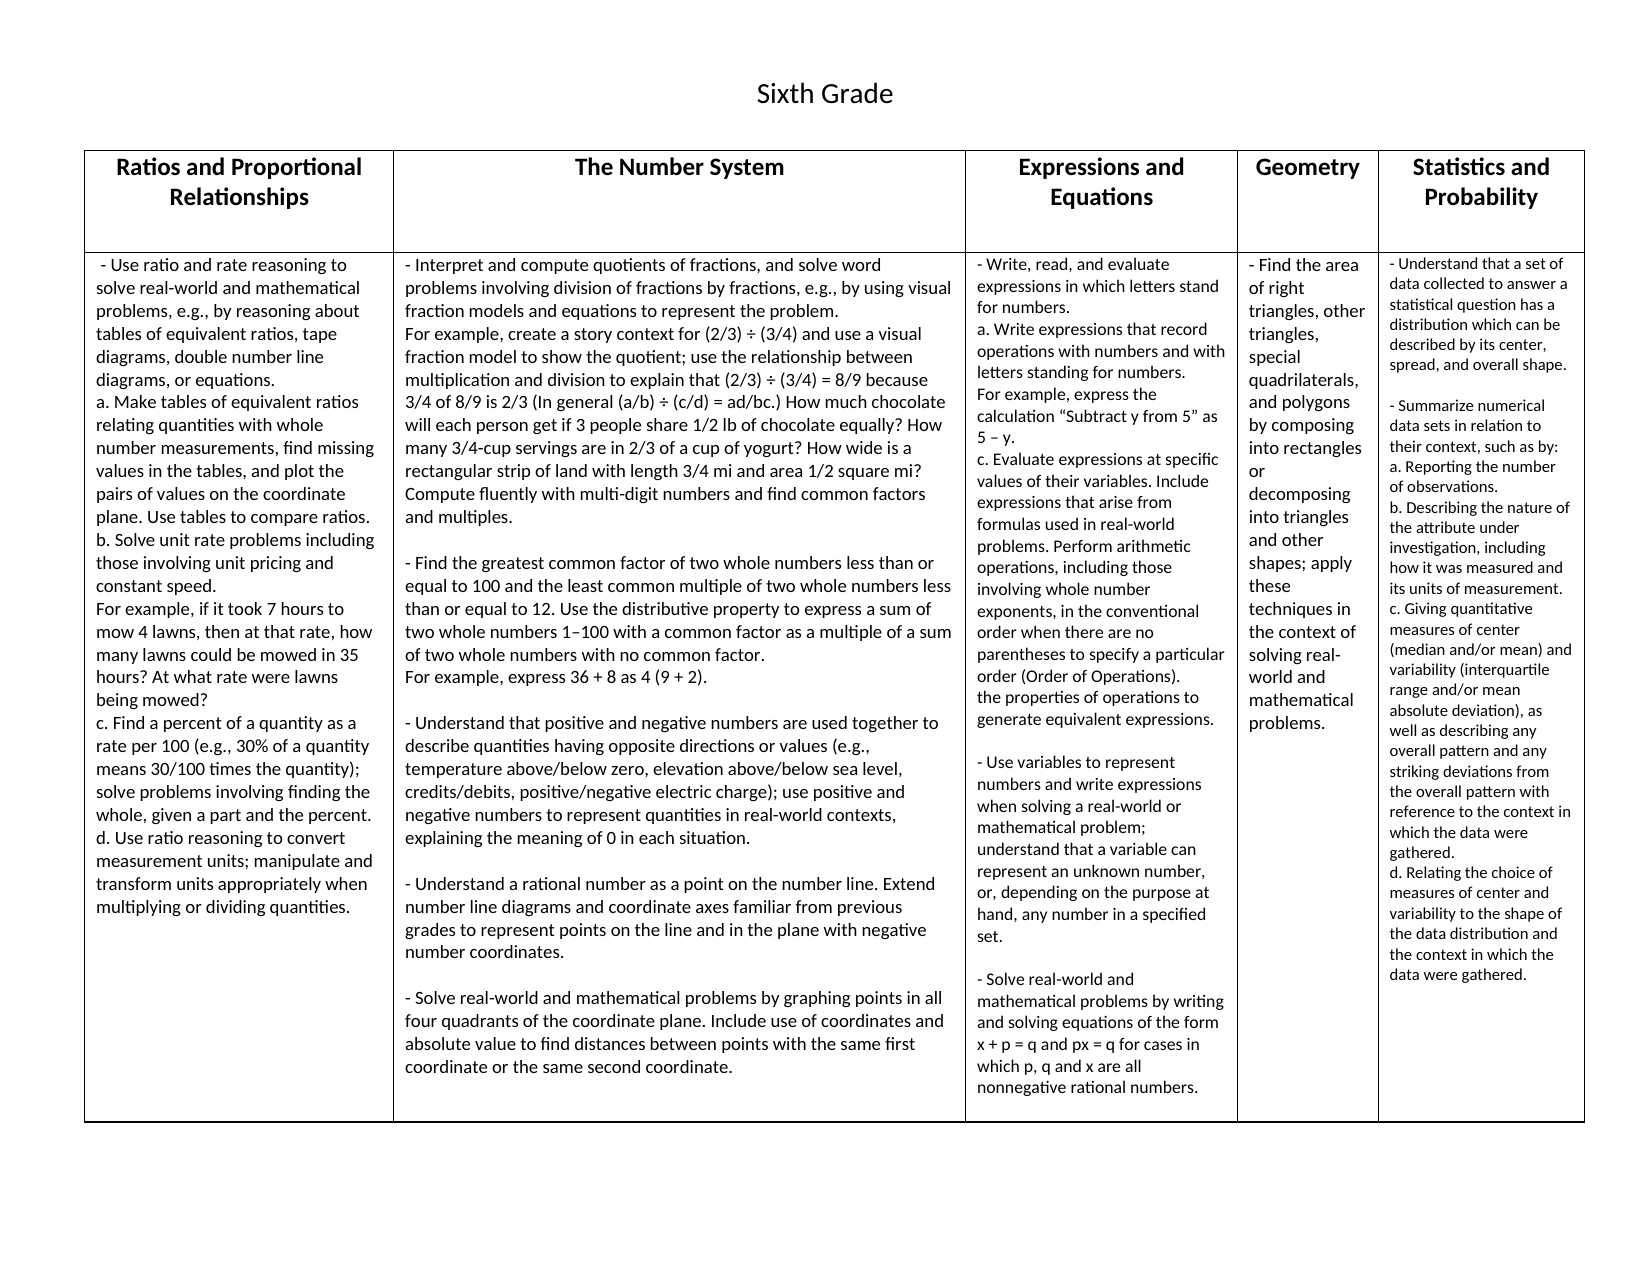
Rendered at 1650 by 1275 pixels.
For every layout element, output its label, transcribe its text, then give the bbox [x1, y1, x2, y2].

table_header The Number System [394, 151, 965, 252]
table_header Geometry [1238, 151, 1378, 252]
table_header Expressions and Equations [966, 151, 1237, 252]
table_header Statistics and Probability [1379, 151, 1584, 252]
table_header Ratios and Proportional Relationships [85, 151, 393, 252]
